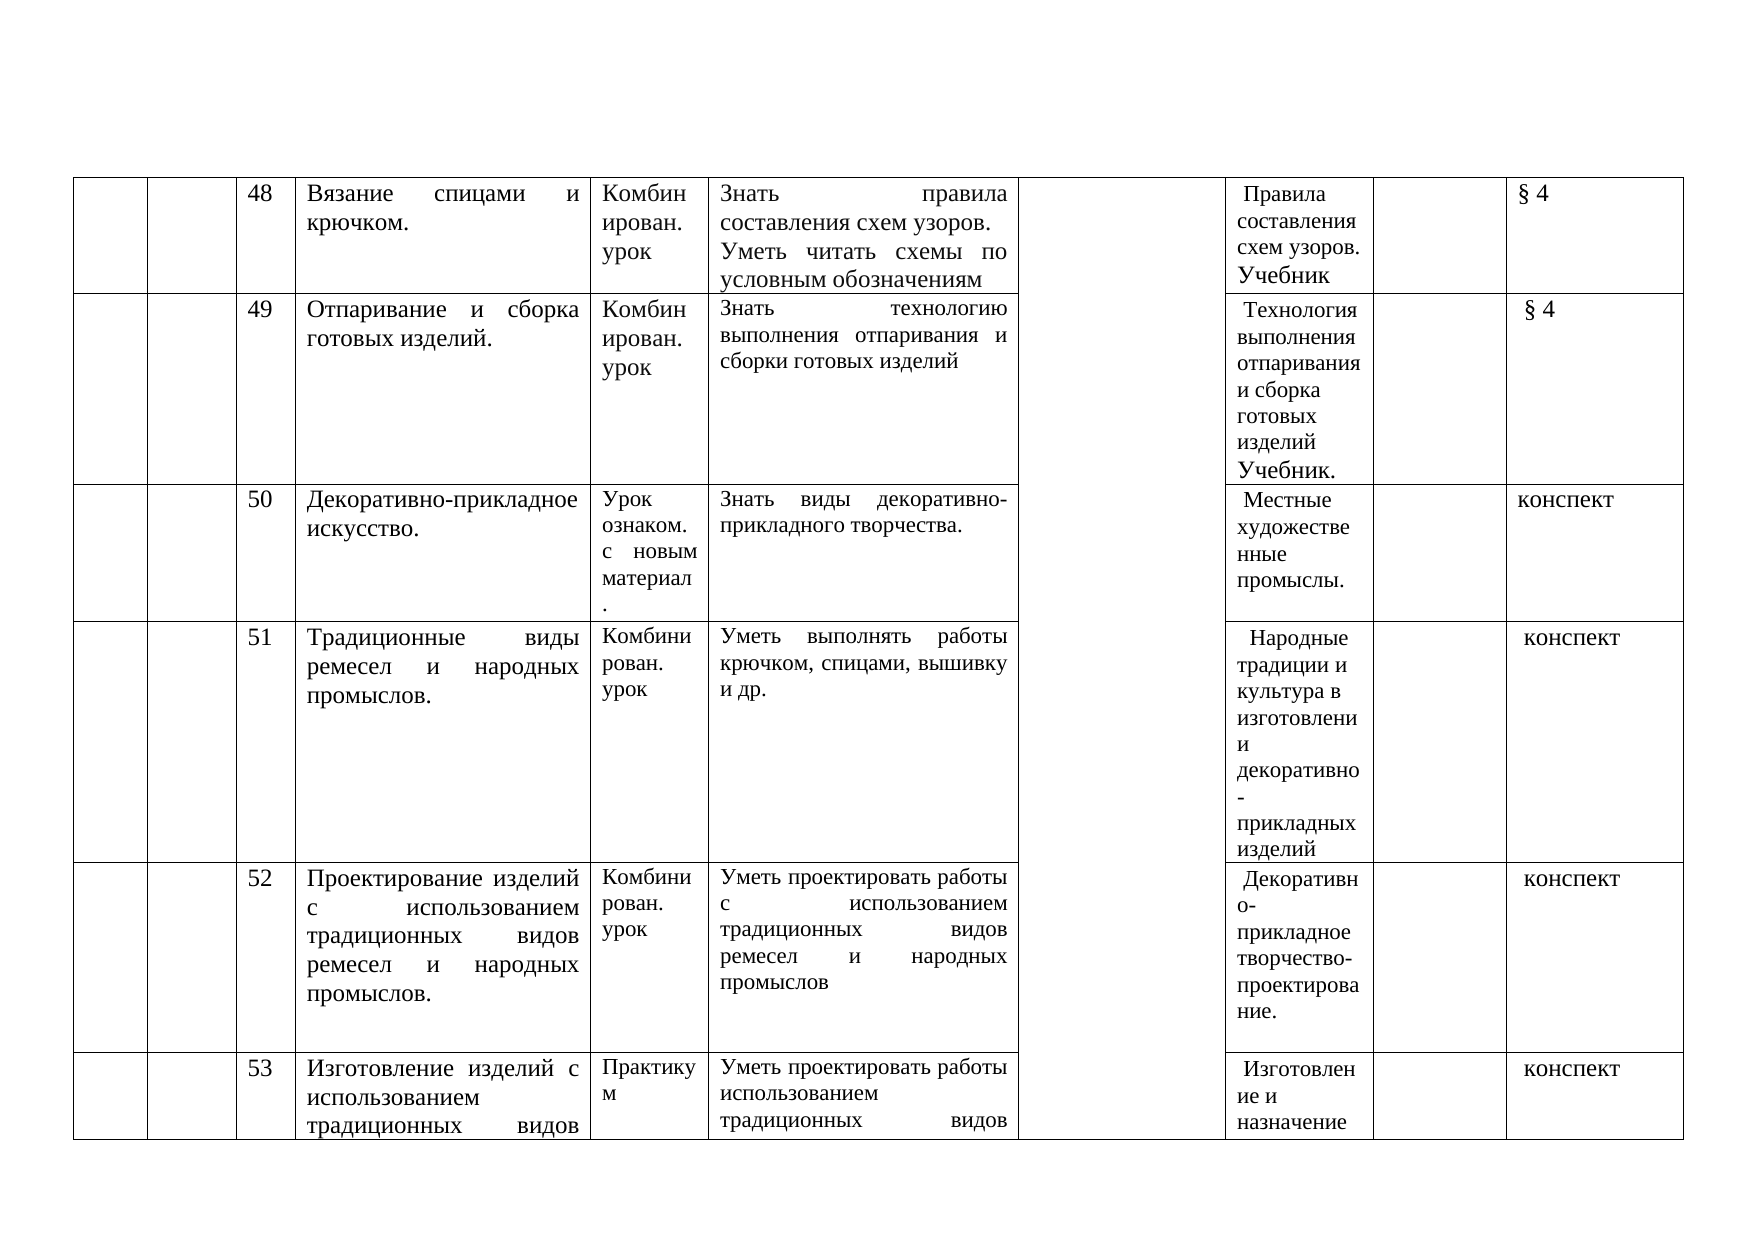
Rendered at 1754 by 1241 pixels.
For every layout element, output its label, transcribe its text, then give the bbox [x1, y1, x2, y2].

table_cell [1226, 1053, 1373, 1139]
table_cell [1374, 178, 1506, 293]
table_cell [148, 178, 236, 293]
table_cell 49 [237, 294, 295, 483]
table_cell 48 [237, 178, 295, 293]
table_cell 51 [237, 622, 295, 862]
table_cell [74, 178, 147, 293]
table_cell Знать правила составления схем узоров. Уметь читать схемы по условным обозначениям [709, 178, 1018, 293]
table_cell 53 [237, 1053, 295, 1139]
table_cell Вязание спицами и крючком. [296, 178, 590, 293]
table_cell Проектирование изделий с использованием традиционных видов ремесел и народных промыслов. [296, 863, 590, 1052]
table_cell Знать технологию выполнения отпаривания и сборки готовых изделий [709, 294, 1018, 483]
table_cell Народные традиции и культура в изготовлении декоративно-прикладных изделий [1226, 622, 1373, 862]
table_cell § 4 [1507, 294, 1683, 483]
table_cell [74, 294, 147, 483]
table_cell Уметь выполнять работы крючком, спицами, вышивку и др. [709, 622, 1018, 862]
table_cell Правила составления схем узоров. Учебник [1226, 178, 1373, 293]
table_cell [1374, 294, 1506, 483]
table_cell [74, 863, 147, 1052]
table_cell Комбинирован. урок [591, 178, 708, 293]
table_cell Технология выполнения отпаривания и сборка готовых изделий Учебник. [1226, 294, 1373, 483]
table_cell Местные художественные промыслы. [1226, 485, 1373, 621]
table_cell [74, 485, 147, 621]
table_cell Комбинирован. урок [591, 863, 708, 1052]
table_cell [148, 294, 236, 483]
table_cell конспект [1507, 863, 1683, 1052]
table_cell 50 [237, 485, 295, 621]
table_cell Отпаривание и сборка готовых изделий. [296, 294, 590, 483]
table_cell [1374, 485, 1506, 621]
table_cell [74, 1053, 147, 1139]
table_cell Декоративно-прикладное творчество-проектирование. [1226, 863, 1373, 1052]
table_cell конспект [1507, 622, 1683, 862]
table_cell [709, 1053, 1018, 1139]
table_cell конспект [1507, 485, 1683, 621]
table_cell [1374, 622, 1506, 862]
table_cell [148, 1053, 236, 1139]
table_cell [1374, 1053, 1506, 1139]
table_cell [148, 485, 236, 621]
table_cell § 4 [1507, 178, 1683, 293]
table_cell Традиционные виды ремесел и народных промыслов. [296, 622, 590, 862]
table_cell конспект [1507, 1053, 1683, 1139]
table_cell Комбинирован. урок [591, 294, 708, 483]
table_cell [148, 622, 236, 862]
table_cell 52 [237, 863, 295, 1052]
table_cell Знать виды декоративно-прикладного творчества. [709, 485, 1018, 621]
table_cell [74, 622, 147, 862]
table_cell Урок ознаком. с новым материал. [591, 485, 708, 621]
table_cell Декоративно-прикладное искусство. [296, 485, 590, 621]
table_cell [1374, 863, 1506, 1052]
table_cell Уметь проектировать работы с использованием традиционных видов ремесел и народных промыслов [709, 863, 1018, 1052]
table_cell Практикум [591, 1053, 708, 1139]
table_cell Комбинирован. урок [591, 622, 708, 862]
table_cell [148, 863, 236, 1052]
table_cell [296, 1053, 590, 1139]
